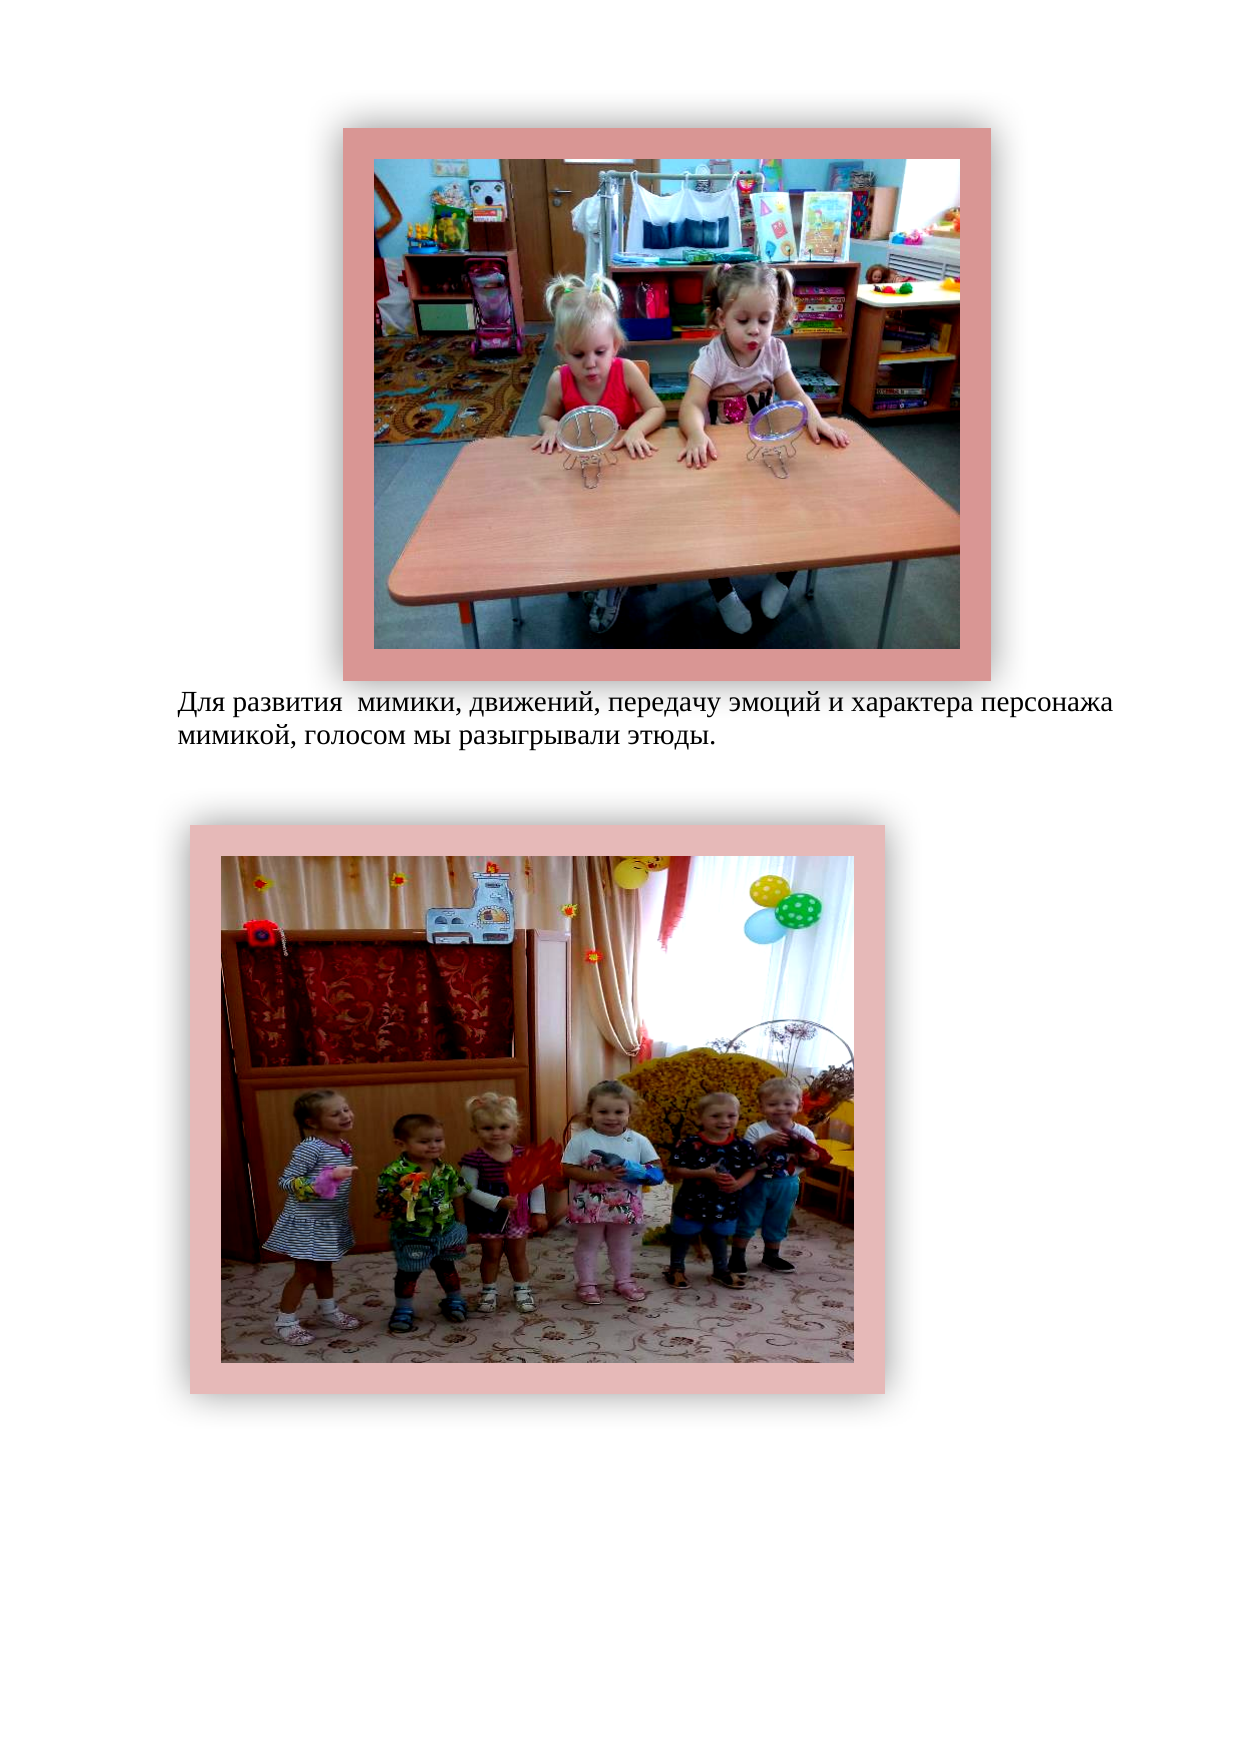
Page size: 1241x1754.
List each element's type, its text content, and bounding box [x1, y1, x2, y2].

text Для развития мимики, движений, передачу эмоций и характера персонажа мимикой, голосом мы разыгрывали этюды. [177, 684, 1152, 751]
